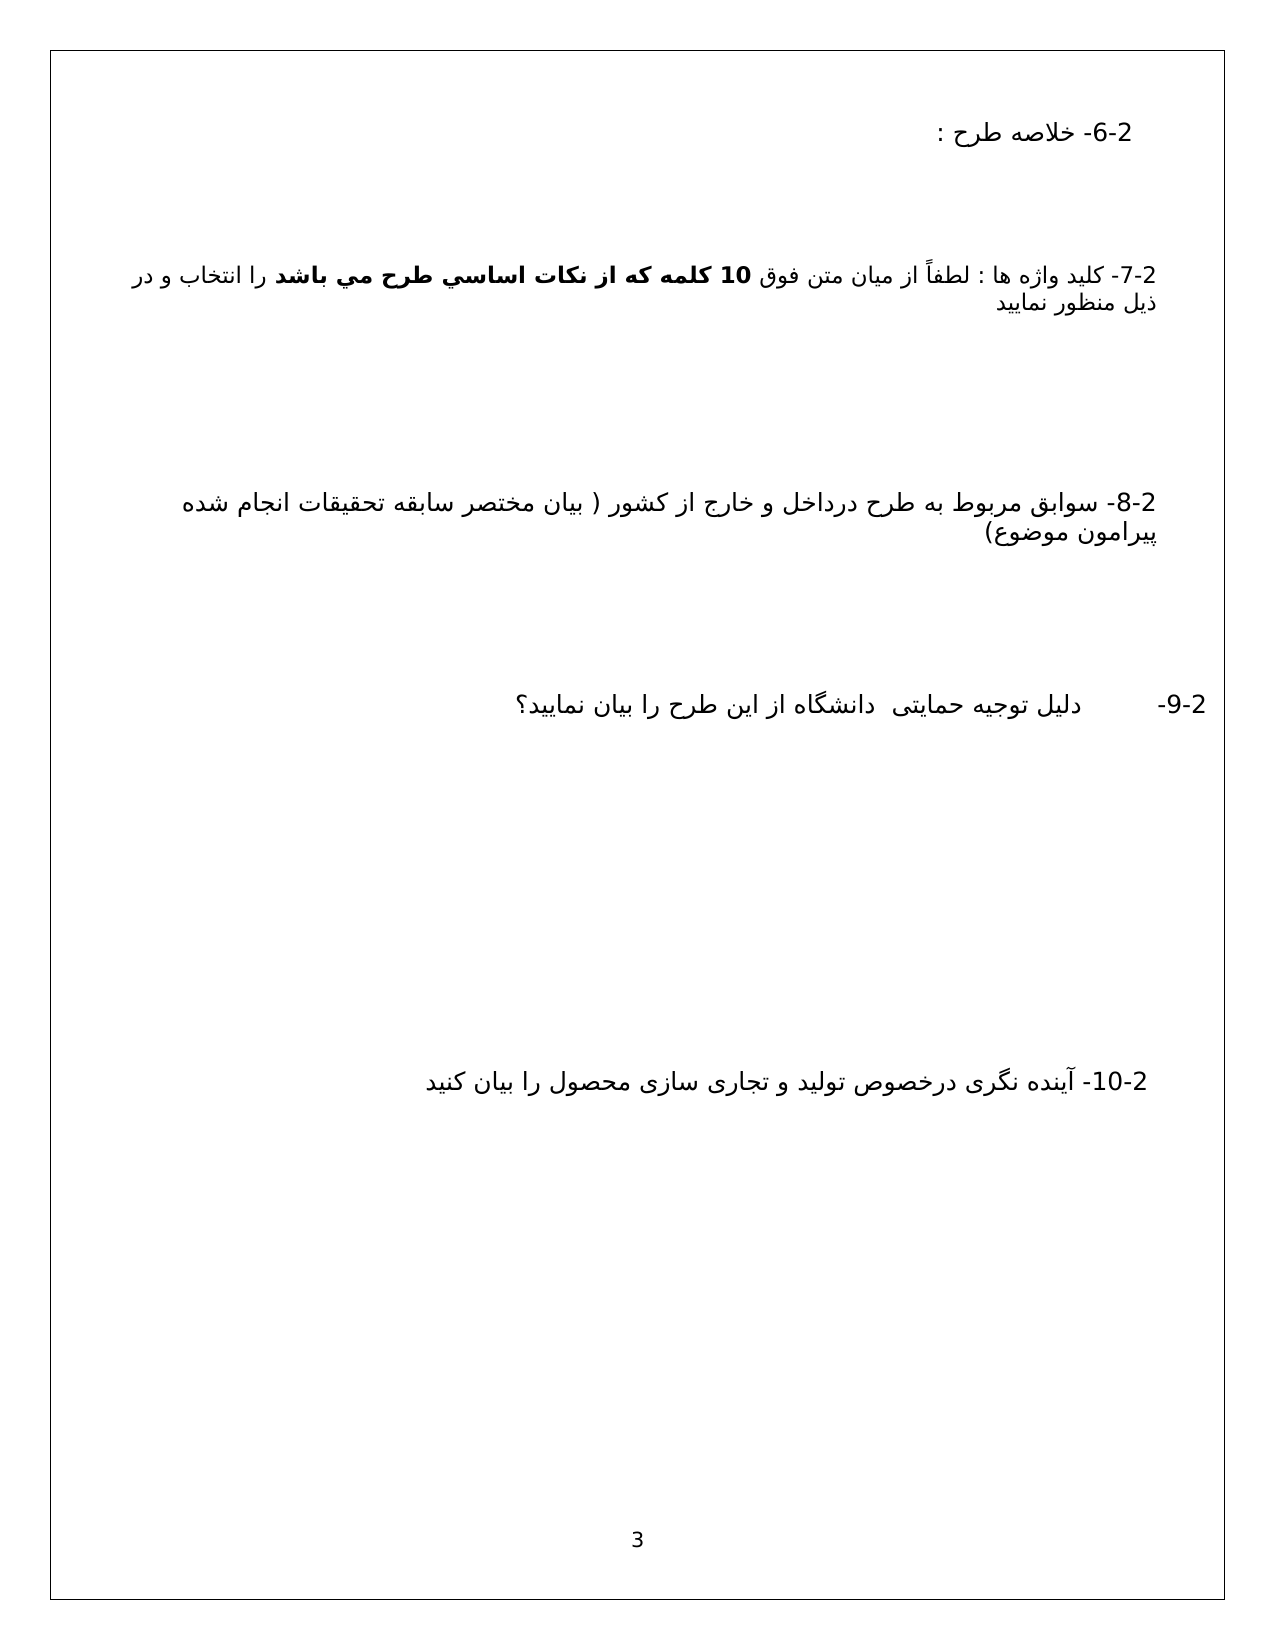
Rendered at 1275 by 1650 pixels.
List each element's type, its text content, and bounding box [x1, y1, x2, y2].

text 6-2- خلاصه طرح : [118, 118, 1157, 147]
text 7-2- كليد واژه ها : لطفاً از ميان متن فوق 10 كلمه كه از نكات اساسي طرح مي باشد را انتخاب و در ذيل منظور نماييد [118, 262, 1157, 316]
list دلیل توجیه حمایتی دانشگاه از این طرح را بیان نمایید؟ [118, 690, 1157, 719]
text 8-2- سوابق مربوط به طرح درداخل و خارج از كشور ( بيان مختصر سابقه تحقيقات انجام شده پيرامون موضوع) [118, 488, 1157, 546]
text 10-2- آینده نگری درخصوص تولید و تجاری سازی محصول را بیان کنید [118, 1068, 1148, 1097]
